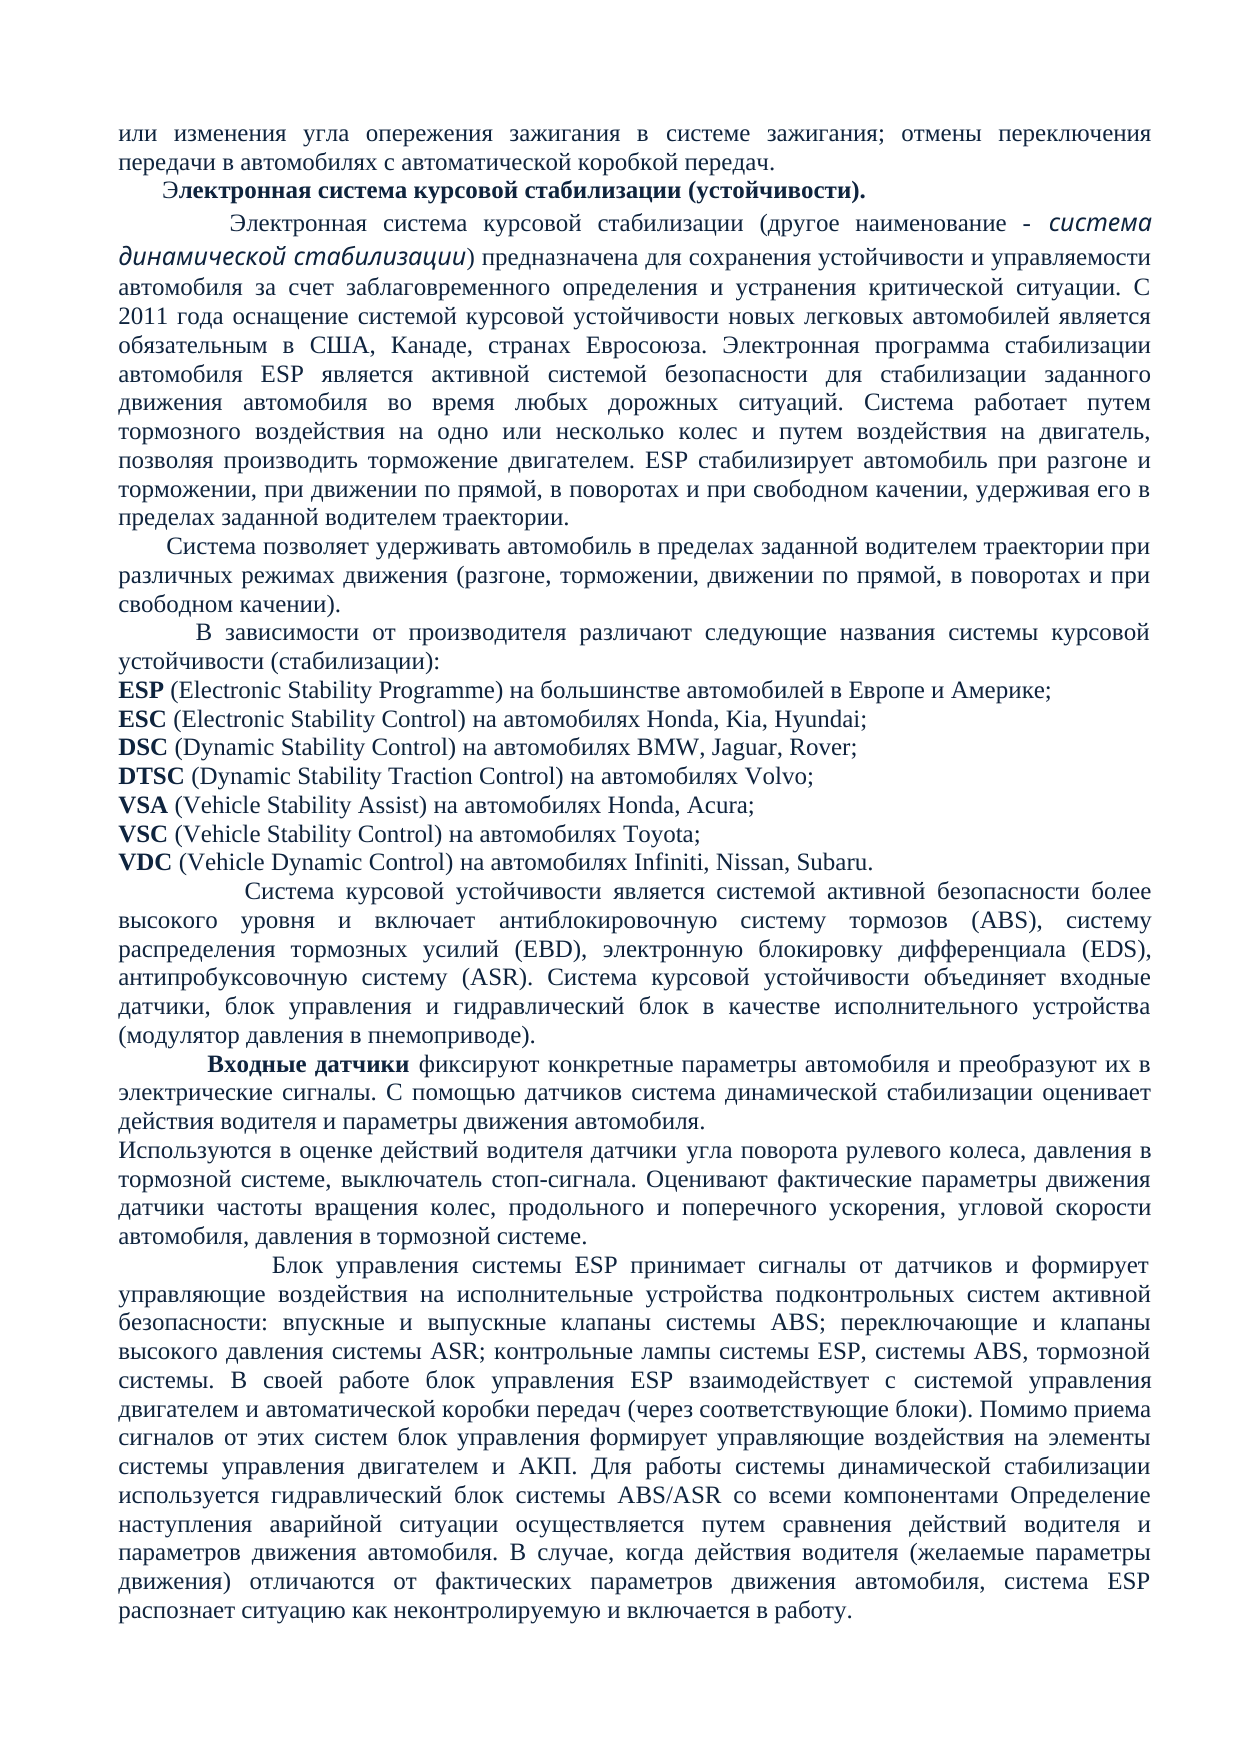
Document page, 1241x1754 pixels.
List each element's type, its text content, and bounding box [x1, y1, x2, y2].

text ESP (Electronic Stability Programme) на большинстве автомобилей в Европе и Америке; [118, 675, 1152, 704]
text Используются в оценке действий водителя датчики угла поворота рулевого колеса, давления в тормозной системе, выключатель стоп-сигнала. Оценивают фактические параметры движения датчики частоты вращения колес, продольного и поперечного ускорения, угловой скорости автомобиля, давления в тормозной системе. [118, 1135, 1152, 1250]
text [118, 118, 1152, 176]
text Электронная система курсовой стабилизации (устойчивости). [118, 176, 1152, 204]
text Входные датчики фиксируют конкретные параметры автомобиля и преобразуют их в электрические сигналы. С помощью датчиков система динамической стабилизации оценивает действия водителя и параметры движения автомобиля. [118, 1049, 1152, 1135]
text DTSC (Dynamic Stability Traction Control) на автомобилях Volvo; [118, 761, 1152, 790]
text VSC (Vehicle Stability Control) на автомобилях Toyota; [118, 819, 1152, 847]
text Блок управления системы ESP принимает сигналы от датчиков и формирует управляющие воздействия на исполнительные устройства подконтрольных систем активной безопасности: впускные и выпускные клапаны системы ABS; переключающие и клапаны высокого давления системы ASR; контрольные лампы системы ESP, системы ABS, тормозной системы. В своей работе блок управления ESP взаимодействует с системой управления двигателем и автоматической коробки передач (через соответствующие блоки). Помимо приема сигналов от этих систем блок управления формирует управляющие воздействия на элементы системы управления двигателем и АКП. Для работы системы динамической стабилизации используется гидравлический блок системы ABS/ASR со всеми компонентами Определение наступления аварийной ситуации осуществляется путем сравнения действий водителя и параметров движения автомобиля. В случае, когда действия водителя (желаемые параметры движения) отличаются от фактических параметров движения автомобиля, система ESP распознает ситуацию как неконтролируемую и включается в работу. [118, 1250, 1152, 1624]
text VSA (Vehicle Stability Assist) на автомобилях Honda, Acura; [118, 790, 1152, 819]
text ESC (Electronic Stability Control) на автомобилях Honda, Kia, Hyundai; [118, 704, 1152, 732]
text Система курсовой устойчивости является системой активной безопасности более высокого уровня и включает антиблокировочную систему тормозов (ABS), систему распределения тормозных усилий (EBD), электронную блокировку дифференциала (EDS), антипробуксовочную систему (ASR). Система курсовой устойчивости объединяет входные датчики, блок управления и гидравлический блок в качестве исполнительного устройства (модулятор давления в пнемоприводе). [118, 876, 1152, 1049]
text DSC (Dynamic Stability Control) на автомобилях BMW, Jaguar, Rover; [118, 732, 1152, 761]
text Система позволяет удерживать автомобиль в пределах заданной водителем траектории при различных режимах движения (разгоне, торможении, движении по прямой, в поворотах и при свободном качении). [118, 531, 1152, 617]
text В зависимости от производителя различают следующие названия системы курсовой устойчивости (стабилизации): [118, 617, 1152, 675]
text VDC (Vehicle Dynamic Control) на автомобилях Infiniti, Nissan, Subaru. [118, 847, 1152, 876]
text Электронная система курсовой стабилизации (другое наименование - система динамической стабилизации) предназначена для сохранения устойчивости и управляемости автомобиля за счет заблаговременного определения и устранения критической ситуации. С 2011 года оснащение системой курсовой устойчивости новых легковых автомобилей является обязательным в США, Канаде, странах Евросоюза. Электронная программа стабилизации автомобиля ESP является активной системой безопасности для стабилизации заданного движения автомобиля во время любых дорожных ситуаций. Система работает путем тормозного воздействия на одно или несколько колес и путем воздействия на двигатель, позволяя производить торможение двигателем. ESP стабилизирует автомобиль при разгоне и торможении, при движении по прямой, в поворотах и при свободном качении, удерживая его в пределах заданной водителем траектории. [118, 204, 1152, 531]
